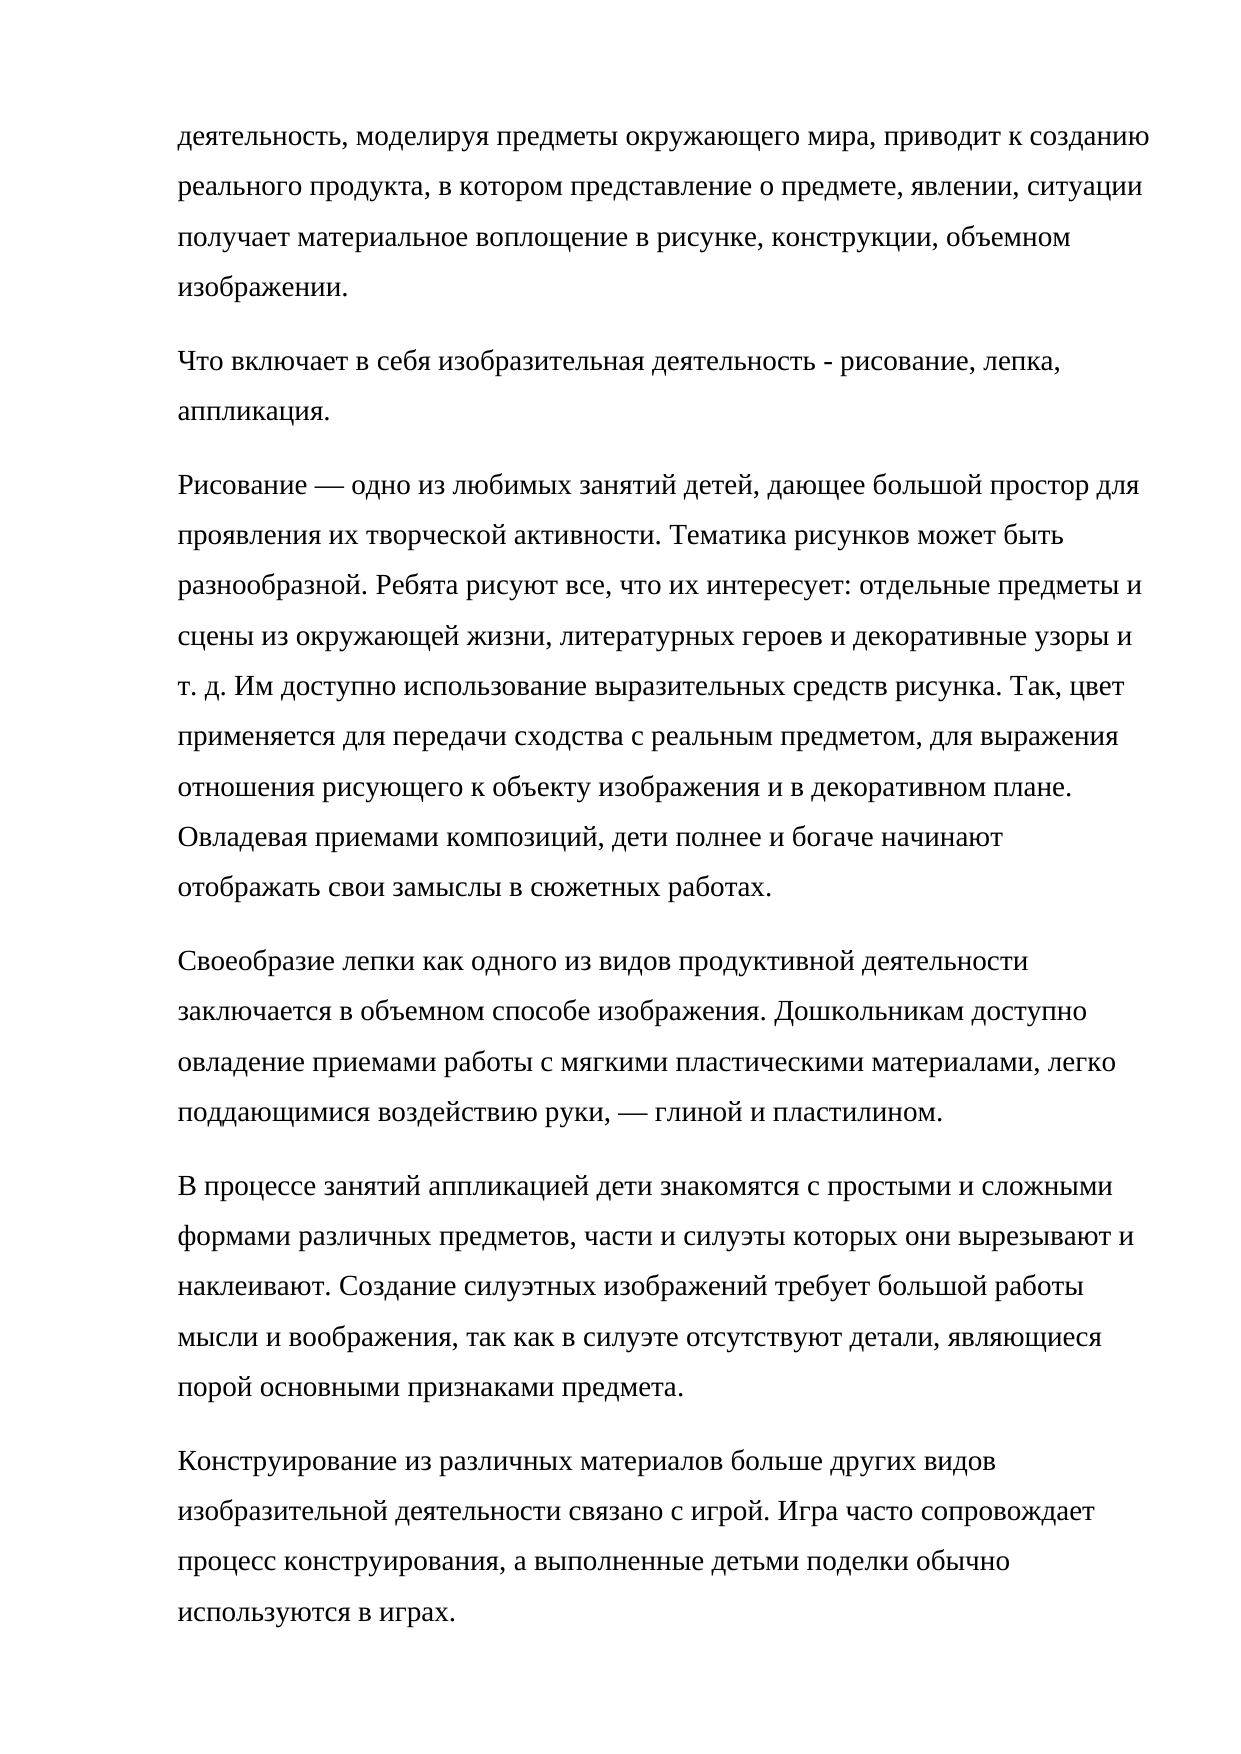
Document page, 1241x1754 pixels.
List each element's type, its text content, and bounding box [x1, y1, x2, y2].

text В процессе занятий аппликацией дети знакомятся с простыми и сложными формами различных предметов, части и силуэты которых они вырезывают и наклеивают. Создание силуэтных изображений требует большой работы мысли и воображения, так как в силуэте отсутствуют детали, являющиеся порой основными признаками предмета. [177, 1168, 1152, 1403]
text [177, 118, 1152, 303]
text Что включает в себя изобразительная деятельность - рисование, лепка, аппликация. [177, 343, 1152, 427]
text Рисование — одно из любимых занятий детей, дающее большой простор для проявления их творческой активности. Тематика рисунков может быть разнообразной. Ребята рисуют все, что их интересует: отдельные предметы и сцены из окружающей жизни, литературных героев и декоративные узоры и т. д. Им доступно использование выразительных средств рисунка. Так, цвет применяется для передачи сходства с реальным предметом, для выражения отношения рисующего к объекту изображения и в декоративном плане. Овладевая приемами композиций, дети полнее и богаче начинают отображать свои замыслы в сюжетных работах. [177, 467, 1152, 903]
text Своеобразие лепки как одного из видов продуктивной деятельности заключается в объемном способе изображения. Дошкольникам доступно овладение приемами работы с мягкими пластическими материалами, легко поддающимися воздействию руки, — глиной и пластилином. [177, 943, 1152, 1128]
text Конструирование из различных материалов больше других видов изобразительной деятельности связано с игрой. Игра часто сопровождает процесс конструирования, а выполненные детьми поделки обычно используются в играх. [177, 1443, 1152, 1627]
